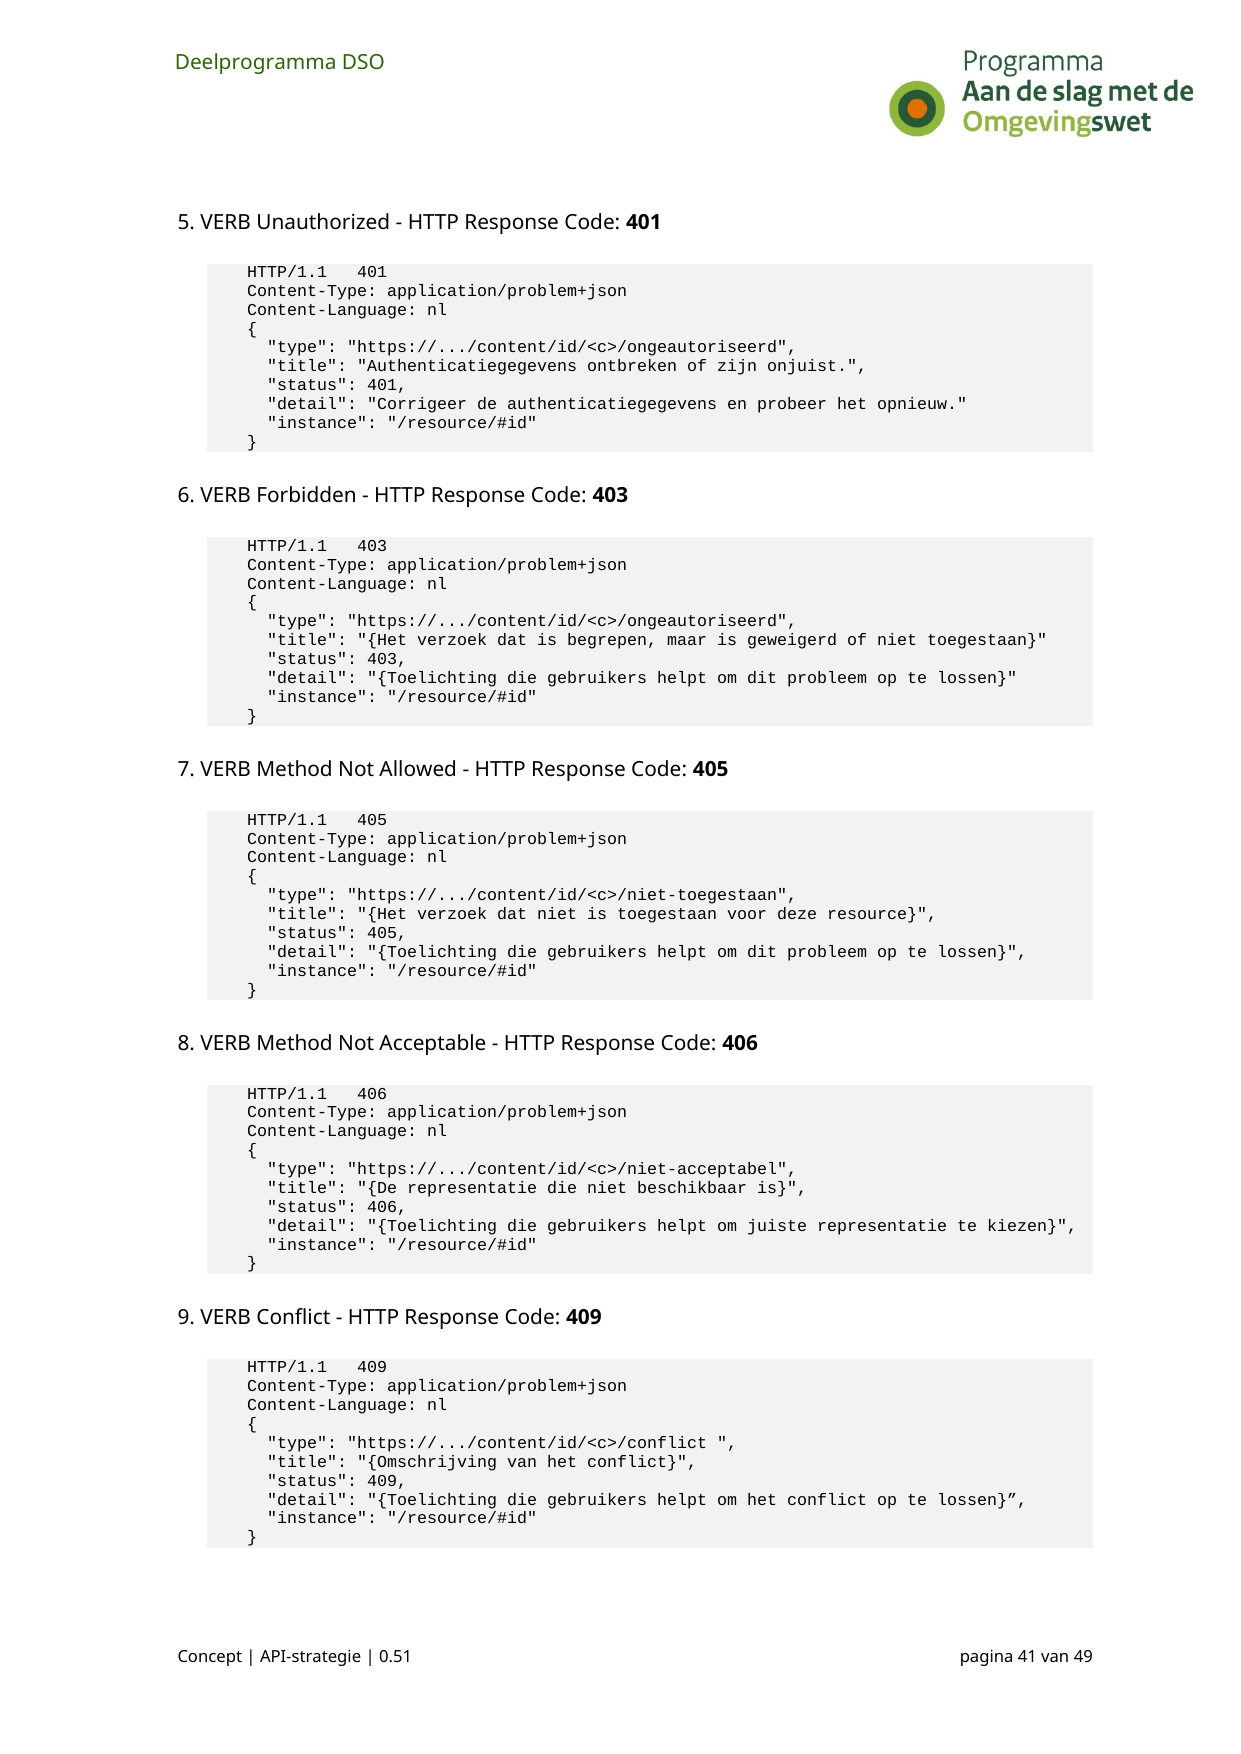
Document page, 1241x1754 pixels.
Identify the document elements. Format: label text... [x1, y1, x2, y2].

text "instance": "/resource/#id" [207, 414, 1093, 433]
text "status": 403, [207, 651, 1093, 669]
text "title": "{Het verzoek dat niet is toegestaan voor deze resource}", [207, 906, 1093, 924]
text "type": "https://.../content/id/<c>/conflict ", [207, 1434, 1093, 1453]
text Content-Language: nl [207, 1123, 1093, 1142]
text Content-Language: nl [207, 301, 1093, 320]
text "title": "{Omschrijving van het conflict}", [207, 1453, 1093, 1472]
text } [207, 1255, 1093, 1274]
text { [207, 320, 1093, 339]
text HTTP/1.1 403 [207, 537, 1093, 556]
text } [207, 433, 1093, 452]
picture [866, 27, 1219, 160]
text 6. VERB Forbidden - HTTP Response Code: 403 [177, 481, 1092, 509]
text Content-Language: nl [207, 575, 1093, 594]
text "status": 401, [207, 377, 1093, 396]
text "status": 405, [207, 924, 1093, 943]
text { [207, 594, 1093, 613]
text { [207, 1416, 1093, 1434]
text Content-Language: nl [207, 1397, 1093, 1416]
text } [207, 1529, 1093, 1548]
text "instance": "/resource/#id" [207, 1236, 1093, 1255]
text HTTP/1.1 405 [207, 811, 1093, 830]
text HTTP/1.1 409 [207, 1359, 1093, 1378]
text 8. VERB Method Not Acceptable - HTTP Response Code: 406 [177, 1028, 1092, 1057]
text "type": "https://.../content/id/<c>/niet-toegestaan", [207, 887, 1093, 906]
text "title": "{Het verzoek dat is begrepen, maar is geweigerd of niet toegestaan}" [207, 632, 1093, 651]
text } [207, 707, 1093, 726]
text { [207, 1142, 1093, 1161]
text "detail": "{Toelichting die gebruikers helpt om het conflict op te lossen}”, [207, 1491, 1093, 1510]
text "detail": "{Toelichting die gebruikers helpt om juiste representatie te kiezen}", [207, 1217, 1093, 1236]
text "status": 406, [207, 1198, 1093, 1217]
text "title": "Authenticatiegegevens ontbreken of zijn onjuist.", [207, 358, 1093, 377]
text "instance": "/resource/#id" [207, 688, 1093, 707]
text Content-Language: nl [207, 849, 1093, 868]
text Content-Type: application/problem+json [207, 282, 1093, 301]
text 7. VERB Method Not Allowed - HTTP Response Code: 405 [177, 754, 1092, 783]
text "title": "{De representatie die niet beschikbaar is}", [207, 1179, 1093, 1198]
text Content-Type: application/problem+json [207, 556, 1093, 575]
text } [207, 981, 1093, 1000]
text 5. VERB Unauthorized - HTTP Response Code: 401 [177, 207, 1092, 235]
text Content-Type: application/problem+json [207, 1378, 1093, 1397]
text "type": "https://.../content/id/<c>/niet-acceptabel", [207, 1161, 1093, 1179]
text Content-Type: application/problem+json [207, 1104, 1093, 1123]
text HTTP/1.1 406 [207, 1085, 1093, 1104]
text "detail": "Corrigeer de authenticatiegegevens en probeer het opnieuw." [207, 396, 1093, 414]
text "instance": "/resource/#id" [207, 962, 1093, 981]
text 9. VERB Conflict - HTTP Response Code: 409 [177, 1302, 1092, 1331]
text Content-Type: application/problem+json [207, 830, 1093, 849]
text "detail": "{Toelichting die gebruikers helpt om dit probleem op te lossen}" [207, 669, 1093, 688]
text "type": "https://.../content/id/<c>/ongeautoriseerd", [207, 613, 1093, 632]
text "detail": "{Toelichting die gebruikers helpt om dit probleem op te lossen}", [207, 943, 1093, 962]
text "instance": "/resource/#id" [207, 1510, 1093, 1529]
text "status": 409, [207, 1472, 1093, 1491]
text HTTP/1.1 401 [207, 264, 1093, 282]
text { [207, 868, 1093, 887]
text "type": "https://.../content/id/<c>/ongeautoriseerd", [207, 339, 1093, 358]
